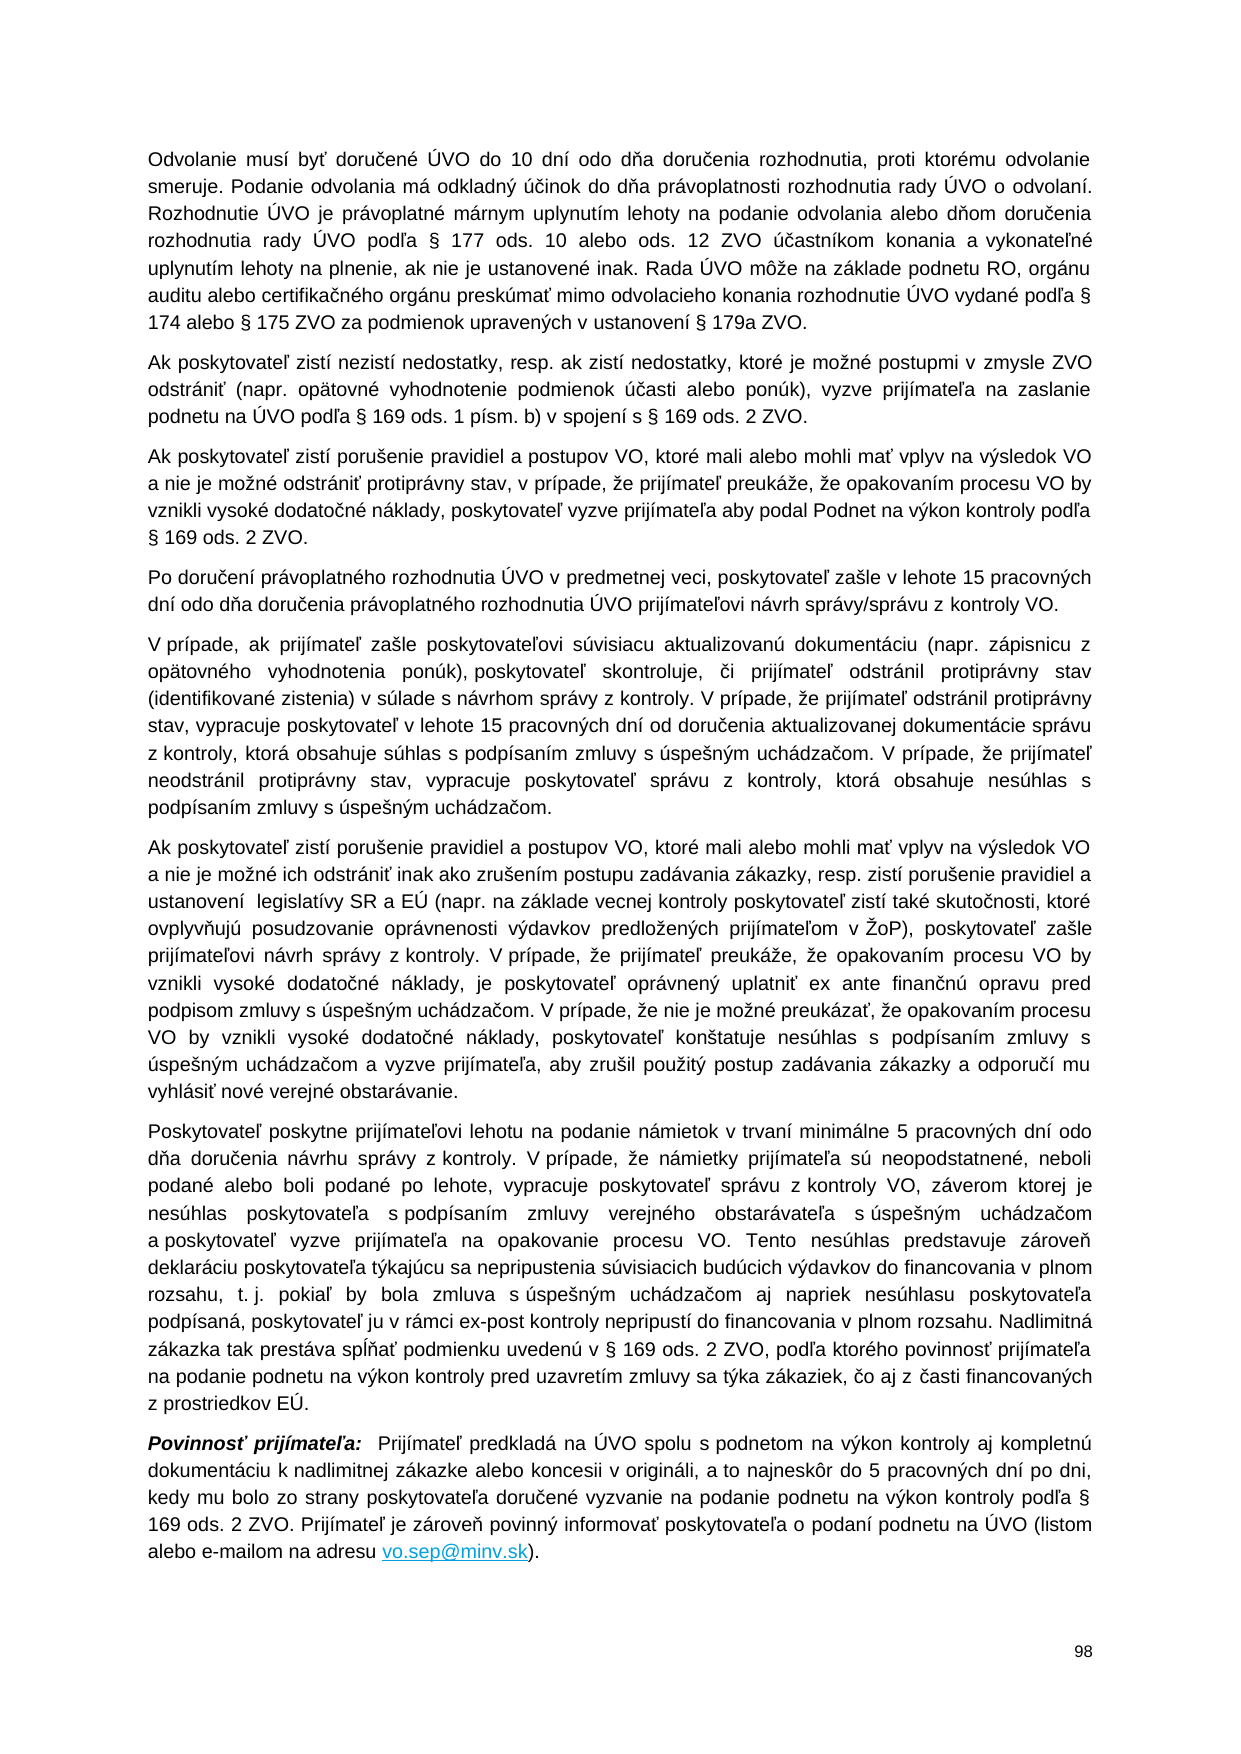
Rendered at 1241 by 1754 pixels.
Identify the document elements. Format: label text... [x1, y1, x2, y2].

text V prípade, ak prijímateľ zašle poskytovateľovi súvisiacu aktualizovanú dokumentáciu (napr. zápisnicu z opätovného vyhodnotenia ponúk), poskytovateľ skontroluje, či prijímateľ odstránil protiprávny stav (identifikované zistenia) v súlade s návrhom správy z kontroly. V prípade, že prijímateľ odstránil protiprávny stav, vypracuje poskytovateľ v lehote 15 pracovných dní od doručenia aktualizovanej dokumentácie správu z kontroly, ktorá obsahuje súhlas s podpísaním zmluvy s úspešným uchádzačom. V prípade, že prijímateľ neodstránil protiprávny stav, vypracuje poskytovateľ správu z kontroly, ktorá obsahuje nesúhlas s podpísaním zmluvy s úspešným uchádzačom. [148, 633, 1092, 818]
text Ak poskytovateľ zistí nezistí nedostatky, resp. ak zistí nedostatky, ktoré je možné postupmi v zmysle ZVO odstrániť (napr. opätovné vyhodnotenie podmienok účasti alebo ponúk), vyzve prijímateľa na zaslanie podnetu na ÚVO podľa § 169 ods. 1 písm. b) v spojení s § 169 ods. 2 ZVO. [148, 351, 1092, 428]
text Po doručení právoplatného rozhodnutia ÚVO v predmetnej veci, poskytovateľ zašle v lehote 15 pracovných dní odo dňa doručenia právoplatného rozhodnutia ÚVO prijímateľovi návrh správy/správu z kontroly VO. [148, 566, 1092, 616]
text Povinnosť prijímateľa: Prijímateľ predkladá na ÚVO spolu s podnetom na výkon kontroly aj kompletnú dokumentáciu k nadlimitnej zákazke alebo koncesii v origináli, a to najneskôr do 5 pracovných dní po dni, kedy mu bolo zo strany poskytovateľa doručené vyzvanie na podanie podnetu na výkon kontroly podľa § 169 ods. 2 ZVO. Prijímateľ je zároveň povinný informovať poskytovateľa o podaní podnetu na ÚVO (listom alebo e-mailom na adresu vo.sep@minv.sk). [148, 1431, 1092, 1563]
text Poskytovateľ poskytne prijímateľovi lehotu na podanie námietok v trvaní minimálne 5 pracovných dní odo dňa doručenia návrhu správy z kontroly. V prípade, že námietky prijímateľa sú neopodstatnené, neboli podané alebo boli podané po lehote, vypracuje poskytovateľ správu z kontroly VO, záverom ktorej je nesúhlas poskytovateľa s podpísaním zmluvy verejného obstarávateľa s úspešným uchádzačom a poskytovateľ vyzve prijímateľa na opakovanie procesu VO. Tento nesúhlas predstavuje zároveň deklaráciu poskytovateľa týkajúcu sa nepripustenia súvisiacich budúcich výdavkov do financovania v plnom rozsahu, t. j. pokiaľ by bola zmluva s úspešným uchádzačom aj napriek nesúhlasu poskytovateľa podpísaná, poskytovateľ ju v rámci ex-post kontroly nepripustí do financovania v plnom rozsahu. Nadlimitná zákazka tak prestáva spĺňať podmienku uvedenú v § 169 ods. 2 ZVO, podľa ktorého povinnosť prijímateľa na podanie podnetu na výkon kontroly pred uzavretím zmluvy sa týka zákaziek, čo aj z časti financovaných z prostriedkov EÚ. [148, 1120, 1092, 1414]
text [148, 148, 1092, 333]
text Ak poskytovateľ zistí porušenie pravidiel a postupov VO, ktoré mali alebo mohli mať vplyv na výsledok VO a nie je možné ich odstrániť inak ako zrušením postupu zadávania zákazky, resp. zistí porušenie pravidiel a ustanovení legislatívy SR a EÚ (napr. na základe vecnej kontroly poskytovateľ zistí také skutočnosti, ktoré ovplyvňujú posudzovanie oprávnenosti výdavkov predložených prijímateľom v ŽoP), poskytovateľ zašle prijímateľovi návrh správy z kontroly. V prípade, že prijímateľ preukáže, že opakovaním procesu VO by vznikli vysoké dodatočné náklady, je poskytovateľ oprávnený uplatniť ex ante finančnú opravu pred podpisom zmluvy s úspešným uchádzačom. V prípade, že nie je možné preukázať, že opakovaním procesu VO by vznikli vysoké dodatočné náklady, poskytovateľ konštatuje nesúhlas s podpísaním zmluvy s úspešným uchádzačom a vyzve prijímateľa, aby zrušil použitý postup zadávania zákazky a odporučí mu vyhlásiť nové verejné obstarávanie. [148, 836, 1092, 1103]
text Ak poskytovateľ zistí porušenie pravidiel a postupov VO, ktoré mali alebo mohli mať vplyv na výsledok VO a nie je možné odstrániť protiprávny stav, v prípade, že prijímateľ preukáže, že opakovaním procesu VO by vznikli vysoké dodatočné náklady, poskytovateľ vyzve prijímateľa aby podal Podnet na výkon kontroly podľa § 169 ods. 2 ZVO. [148, 444, 1092, 549]
